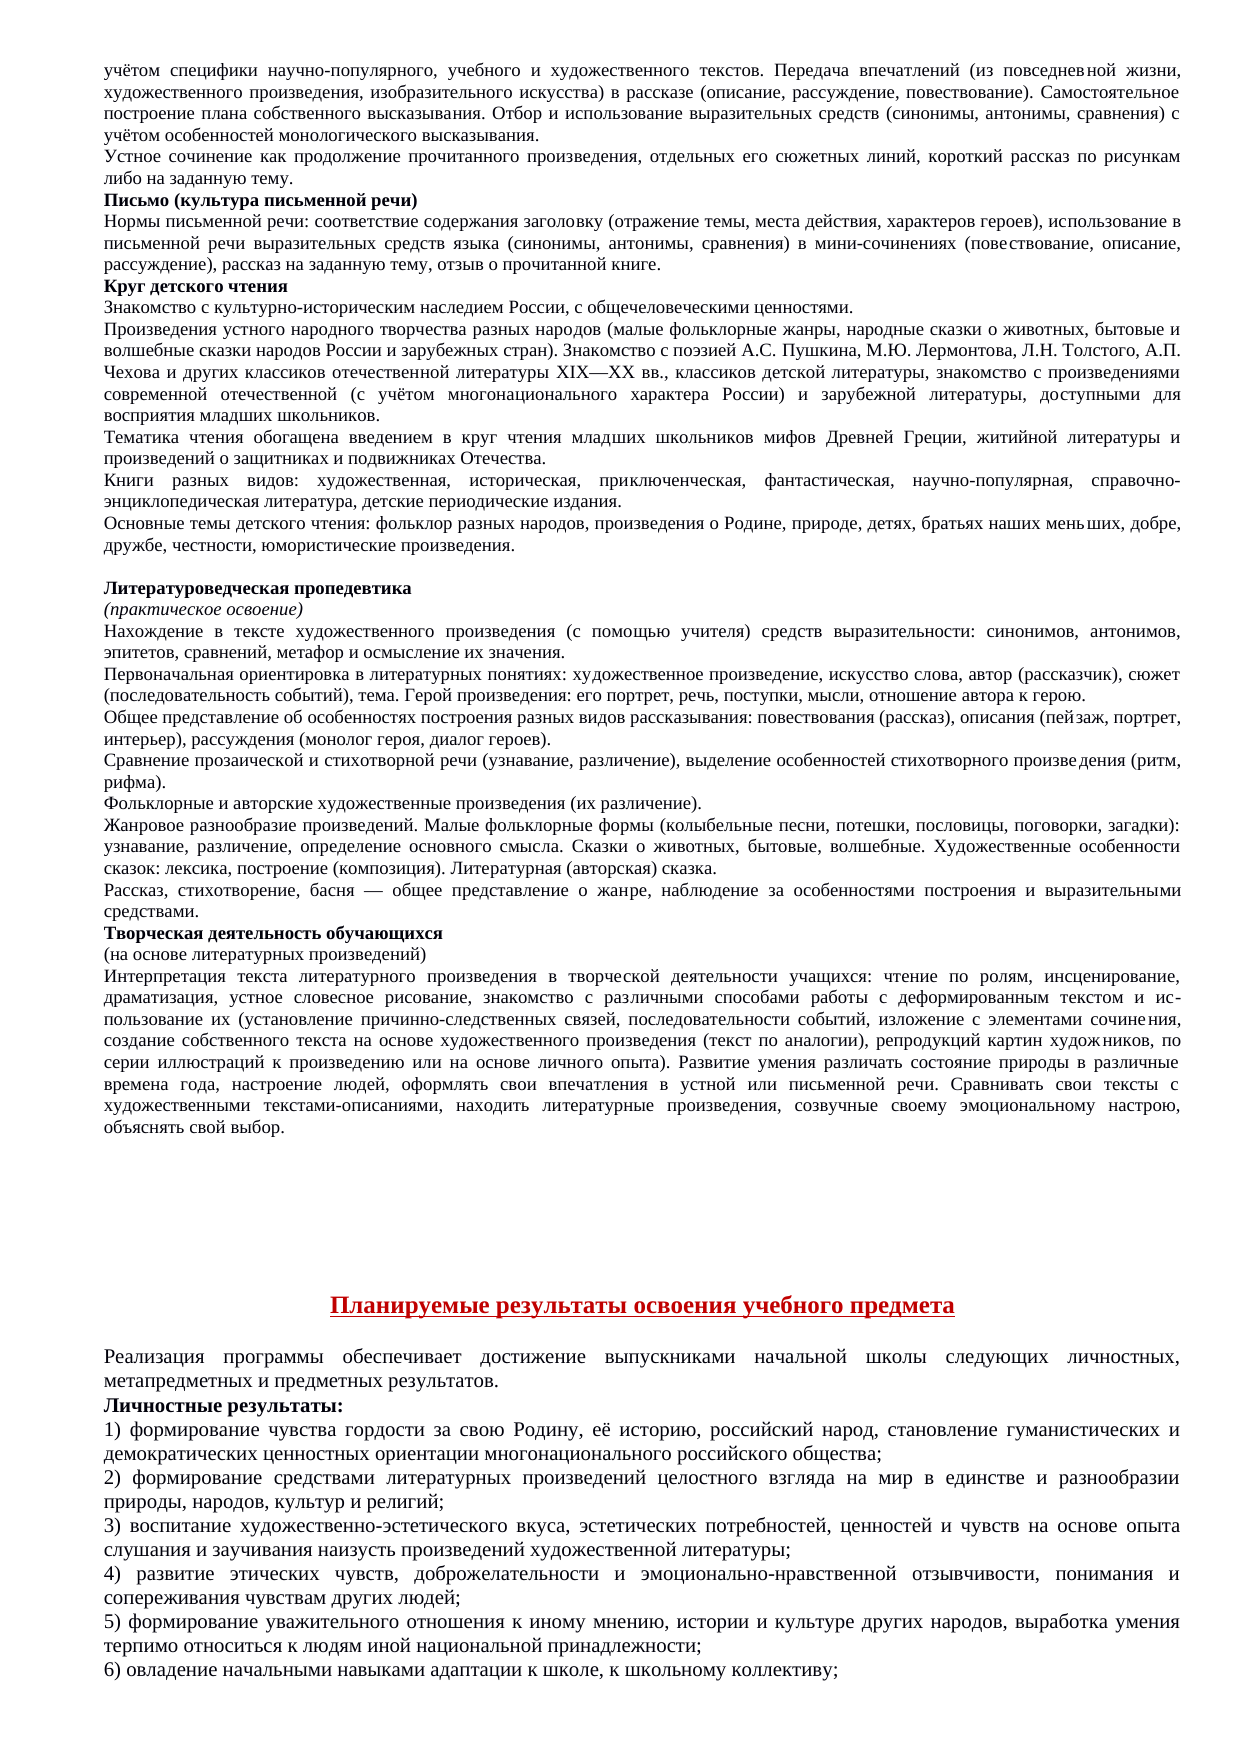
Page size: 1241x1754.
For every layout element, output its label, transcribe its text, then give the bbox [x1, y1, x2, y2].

text 3) воспитание художественно-эстетического вкуса, эстетических потребностей, ценностей и чувств на основе опыта слушания и заучивания наизусть произведений художественной литературы; [103, 1513, 1181, 1561]
text Общее представление об особенностях построения разных видов рассказывания: повествования (рассказ), описания (пейзаж, портрет, интерьер), рассуждения (монолог героя, диалог героев). [103, 706, 1181, 749]
text Реализация программы обеспечивает достижение выпускниками начальной школы следующих личностных, метапредметных и предметных результатов. [103, 1344, 1181, 1392]
text Рассказ, стихотворение, басня — общее представление о жанре, наблюдение за особенностями построения и выразительными средствами. [103, 878, 1181, 922]
text Личностные результаты: [103, 1392, 1181, 1417]
text 1) формирование чувства гордости за свою Родину, её историю, российский народ, становление гуманистических и демократических ценностных ориентации многонационального российского общества; [103, 1417, 1181, 1465]
text (на основе литературных произведений) [103, 943, 1181, 965]
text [103, 59, 1181, 145]
text Первоначальная ориентировка в литературных понятиях: художественное произведение, искусство слова, автор (рассказчик), сюжет (последовательность событий), тема. Герой произведения: его портрет, речь, поступки, мысли, отношение автора к герою. [103, 663, 1181, 706]
text 2) формирование средствами литературных произведений целостного взгляда на мир в единстве и разнообразии природы, народов, культур и религий; [103, 1465, 1181, 1513]
text Произведения устного народного творчества разных народов (малые фольклорные жанры, народные сказки о животных, бытовые и волшебные сказки народов России и зарубежных стран). Знакомство с поэзией А.С. Пушкина, М.Ю. Лермонтова, Л.Н. Толстого, А.П. Чехова и других классиков отечественной литературы XIX—XX вв., классиков детской литературы, знакомство с произведениями современной отечественной (с учётом многонационального характера России) и зарубежной литературы, доступными для восприятия младших школьников. [103, 318, 1181, 426]
text 6) овладение начальными навыками адаптации к школе, к школьному коллективу; [103, 1657, 1181, 1681]
text Круг детского чтения [103, 275, 1181, 296]
text Литературоведческая пропедевтика [103, 577, 1181, 598]
text Книги разных видов: художественная, историческая, приключенческая, фантастическая, научно-популярная, справочно-энциклопедическая литература, детские периодические издания. [103, 469, 1181, 512]
text Нахождение в тексте художественного произведения (с помощью учителя) средств выразительности: синонимов, антонимов, эпитетов, сравнений, метафор и осмысление их значения. [103, 620, 1181, 663]
text Планируемые результаты освоения учебного предмета [103, 1291, 1181, 1319]
text Устное сочинение как продолжение прочитанного произведения, отдельных его сюжетных линий, короткий рассказ по рисункам либо на заданную тему. [103, 145, 1181, 188]
text Творческая деятельность обучающихся [103, 922, 1181, 943]
text Письмо (культура письменной речи) [103, 188, 1181, 210]
text 4) развитие этических чувств, доброжелательности и эмоционально-нравственной отзывчивости, понимания и сопереживания чувствам других людей; [103, 1561, 1181, 1609]
text Интерпретация текста литературного произведения в творческой деятельности учащихся: чтение по ролям, инсценирование, драматизация, устное словесное рисование, знакомство с различными способами работы с деформированным текстом и использование их (установление причинно-следственных связей, последовательности событий, изложение с элементами сочинения, создание собственного текста на основе художественного произведения (текст по аналогии), репродукций картин художников, по серии иллюстраций к произведению или на основе личного опыта). Развитие умения различать состояние природы в различные времена года, настроение людей, оформлять свои впечатления в устной или письменной речи. Сравнивать свои тексты с художественными текстами-описаниями, находить литературные произведения, созвучные своему эмоциональному настрою, объяснять свой выбор. [103, 965, 1181, 1137]
text Знакомство с культурно-историческим наследием России, с общечеловеческими ценностями. [103, 296, 1181, 318]
text 5) формирование уважительного отношения к иному мнению, истории и культуре других народов, выработка умения терпимо относиться к людям иной национальной принадлежности; [103, 1609, 1181, 1657]
text Тематика чтения обогащена введением в круг чтения младших школьников мифов Древней Греции, житийной литературы и произведений о защитниках и подвижниках Отечества. [103, 426, 1181, 469]
text Основные темы детского чтения: фольклор разных народов, произведения о Родине, природе, детях, братьях наших меньших, добре, дружбе, честности, юмористические произведения. [103, 512, 1181, 555]
text Жанровое разнообразие произведений. Малые фольклорные формы (колыбельные песни, потешки, пословицы, поговорки, загадки): узнавание, различение, определение основного смысла. Сказки о животных, бытовые, волшебные. Художественные особенности сказок: лексика, построение (композиция). Литературная (авторская) сказка. [103, 814, 1181, 878]
text (практическое освоение) [103, 598, 1181, 620]
text Нормы письменной речи: соответствие содержания заголовку (отражение темы, места действия, характеров героев), использование в письменной речи выразительных средств языка (синонимы, антонимы, сравнения) в мини-сочинениях (повествование, описание, рассуждение), рассказ на заданную тему, отзыв о прочитанной книге. [103, 210, 1181, 275]
text Фольклорные и авторские художественные произведения (их различение). [103, 792, 1181, 814]
text Сравнение прозаической и стихотворной речи (узнавание, различение), выделение особенностей стихотворного произведения (ритм, рифма). [103, 749, 1181, 792]
